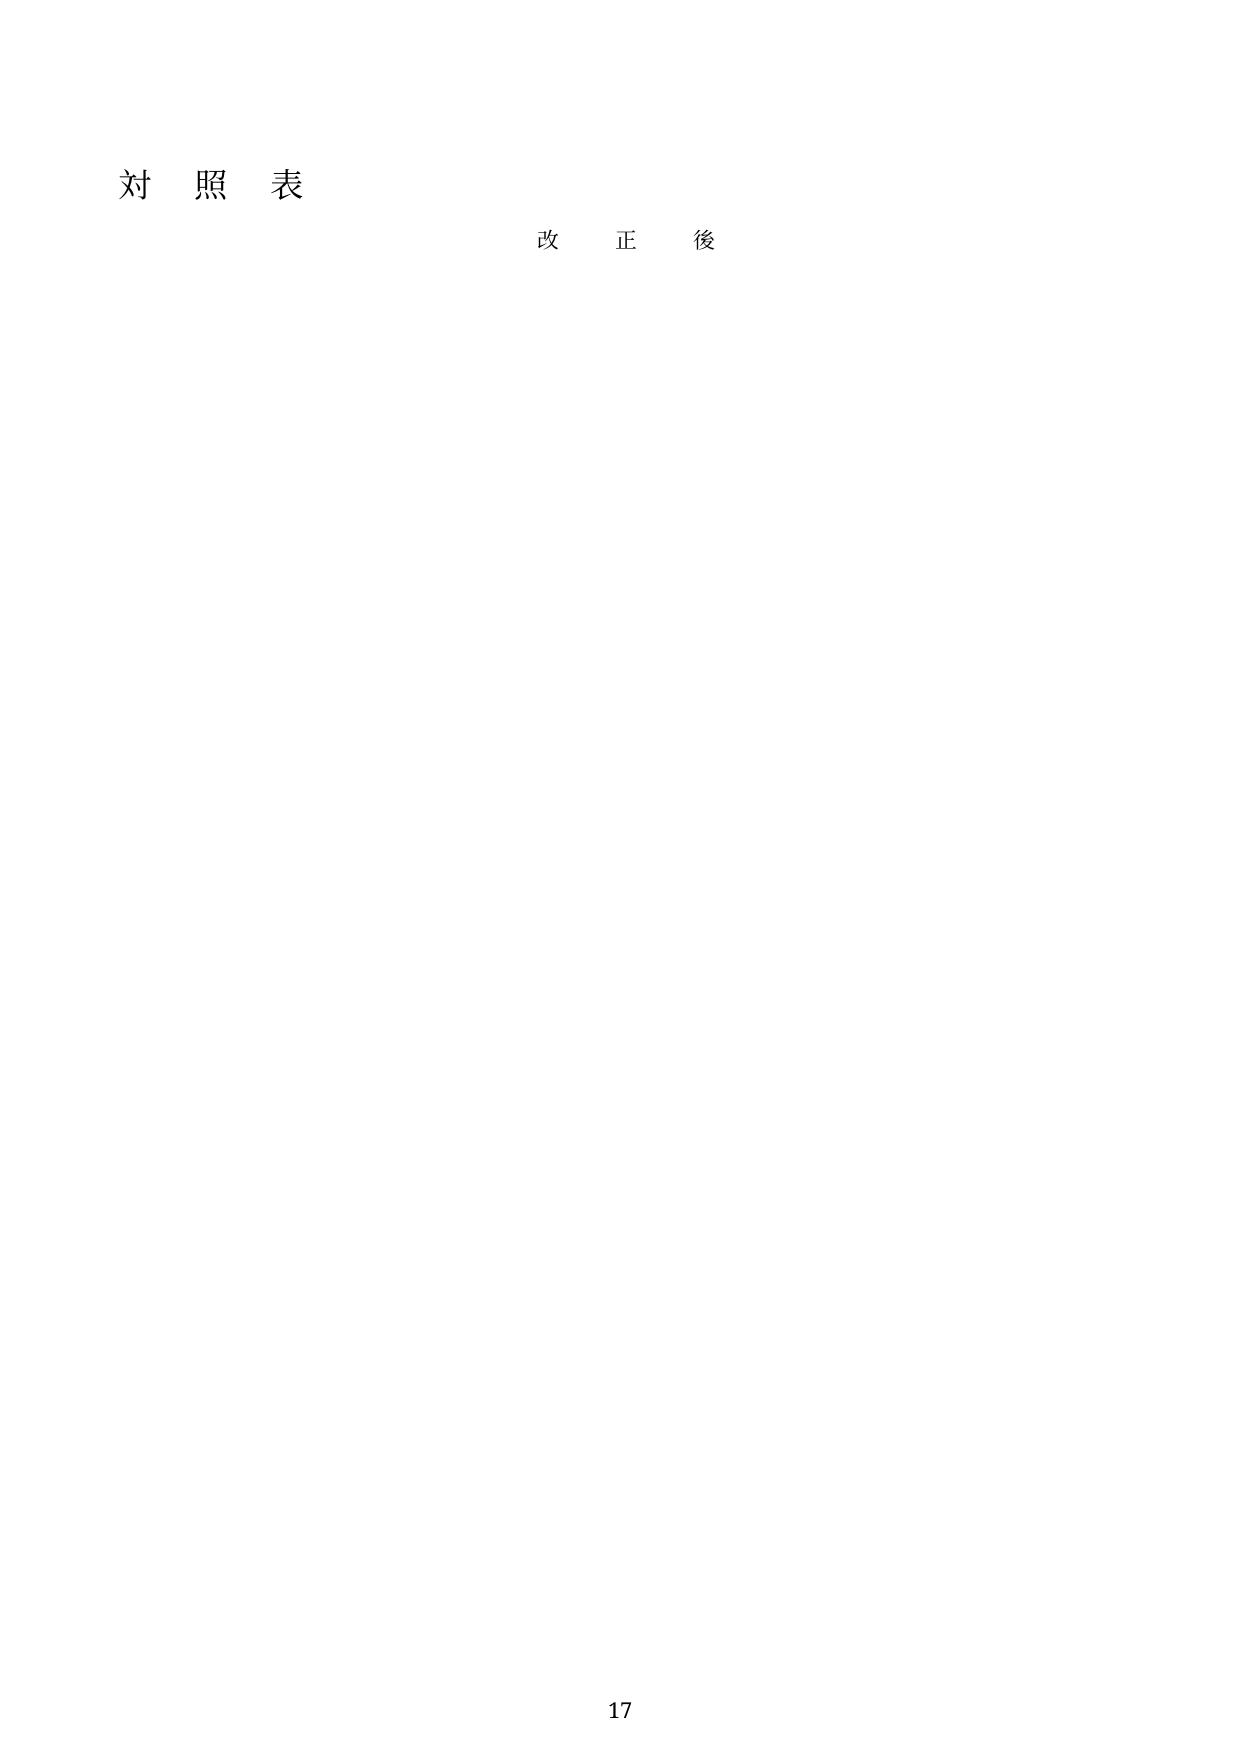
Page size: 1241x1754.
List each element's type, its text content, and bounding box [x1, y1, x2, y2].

text 対 照 表 [118, 146, 1122, 221]
table_header 改 正 後 [118, 221, 1135, 258]
